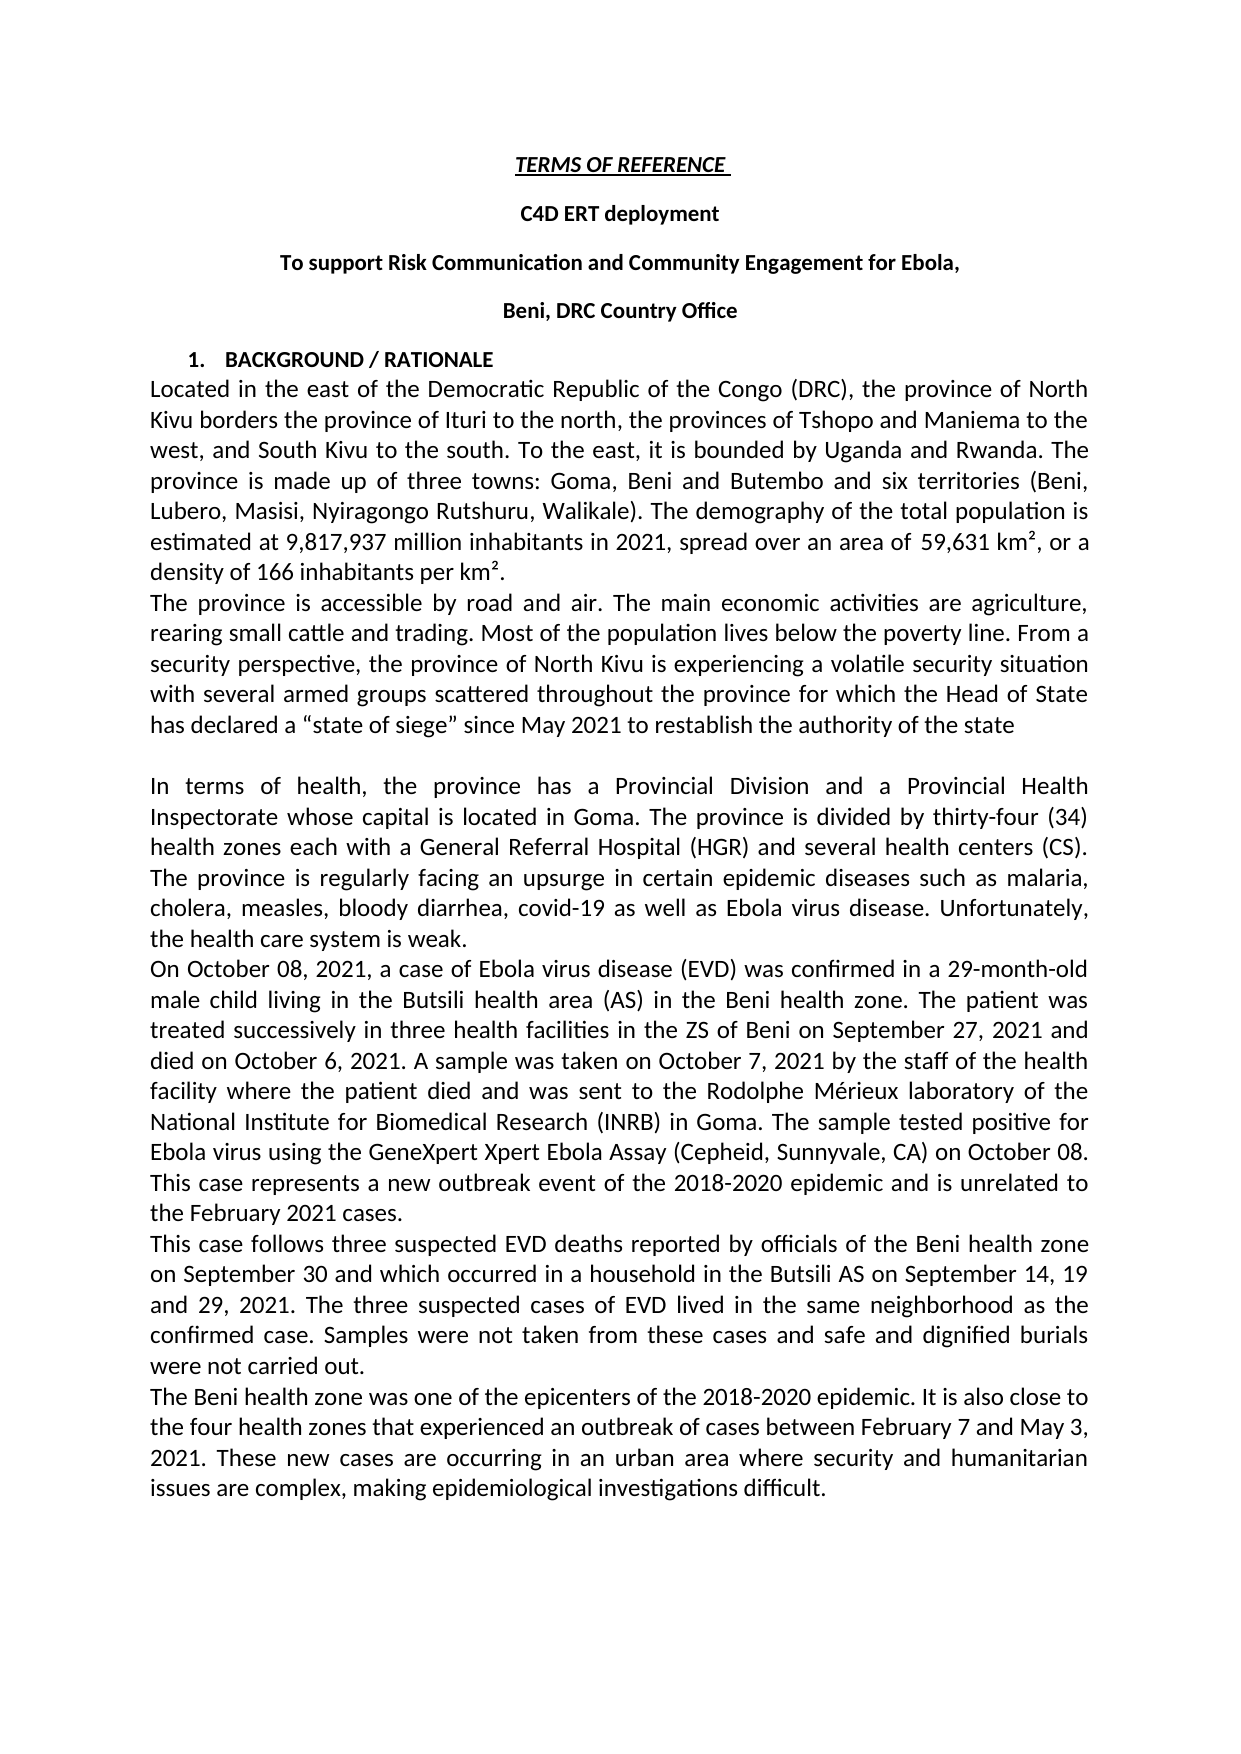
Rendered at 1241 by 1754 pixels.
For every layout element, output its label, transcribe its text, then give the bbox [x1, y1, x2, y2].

text TERMS OF REFERENCE [150, 150, 1090, 178]
text To support Risk Communication and Community Engagement for Ebola, [150, 248, 1090, 276]
text The province is accessible by road and air. The main economic activities are agriculture, rearing small cattle and trading. Most of the population lives below the poverty line. From a security perspective, the province of North Kivu is experiencing a volatile security situation with several armed groups scattered throughout the province for which the Head of State has declared a “state of siege” since May 2021 to restablish the authority of the state [150, 587, 1090, 740]
list BACKGROUND / RATIONALE [187, 345, 1090, 373]
text Located in the east of the Democratic Republic of the Congo (DRC), the province of North Kivu borders the province of Ituri to the north, the provinces of Tshopo and Maniema to the west, and South Kivu to the south. To the east, it is bounded by Uganda and Rwanda. The province is made up of three towns: Goma, Beni and Butembo and six territories (Beni, Lubero, Masisi, Nyiragongo Rutshuru, Walikale). The demography of the total population is estimated at 9,817,937 million inhabitants in 2021, spread over an area of ​​59,631 km², or a density of 166 inhabitants per km². [150, 373, 1090, 587]
text The Beni health zone was one of the epicenters of the 2018-2020 epidemic. It is also close to the four health zones that experienced an outbreak of cases between February 7 and May 3, 2021. These new cases are occurring in an urban area where security and humanitarian issues are complex, making epidemiological investigations difficult. [150, 1381, 1090, 1503]
text In terms of health, the province has a Provincial Division and a Provincial Health Inspectorate whose capital is located in Goma. The province is divided by thirty-four (34) health zones each with a General Referral Hospital (HGR) and several health centers (CS). The province is regularly facing an upsurge in certain epidemic diseases such as malaria, cholera, measles, bloody diarrhea, covid-19 as well as Ebola virus disease. Unfortunately, the health care system is weak. [150, 770, 1090, 953]
text Beni, DRC Country Office [150, 297, 1090, 324]
text This case follows three suspected EVD deaths reported by officials of the Beni health zone on September 30 and which occurred in a household in the Butsili AS on September 14, 19 and 29, 2021. The three suspected cases of EVD lived in the same neighborhood as the confirmed case. Samples were not taken from these cases and safe and dignified burials were not carried out. [150, 1228, 1090, 1381]
text On October 08, 2021, a case of Ebola virus disease (EVD) was confirmed in a 29-month-old male child living in the Butsili health area (AS) in the Beni health zone. The patient was treated successively in three health facilities in the ZS of Beni on September 27, 2021 and died on October 6, 2021. A sample was taken on October 7, 2021 by the staff of the health facility where the patient died and was sent to the Rodolphe Mérieux laboratory of the National Institute for Biomedical Research (INRB) in Goma. The sample tested positive for Ebola virus using the GeneXpert Xpert Ebola Assay (Cepheid, Sunnyvale, CA) on October 08. This case represents a new outbreak event of the 2018-2020 epidemic and is unrelated to the February 2021 cases. [150, 953, 1090, 1228]
text C4D ERT deployment [150, 199, 1090, 227]
